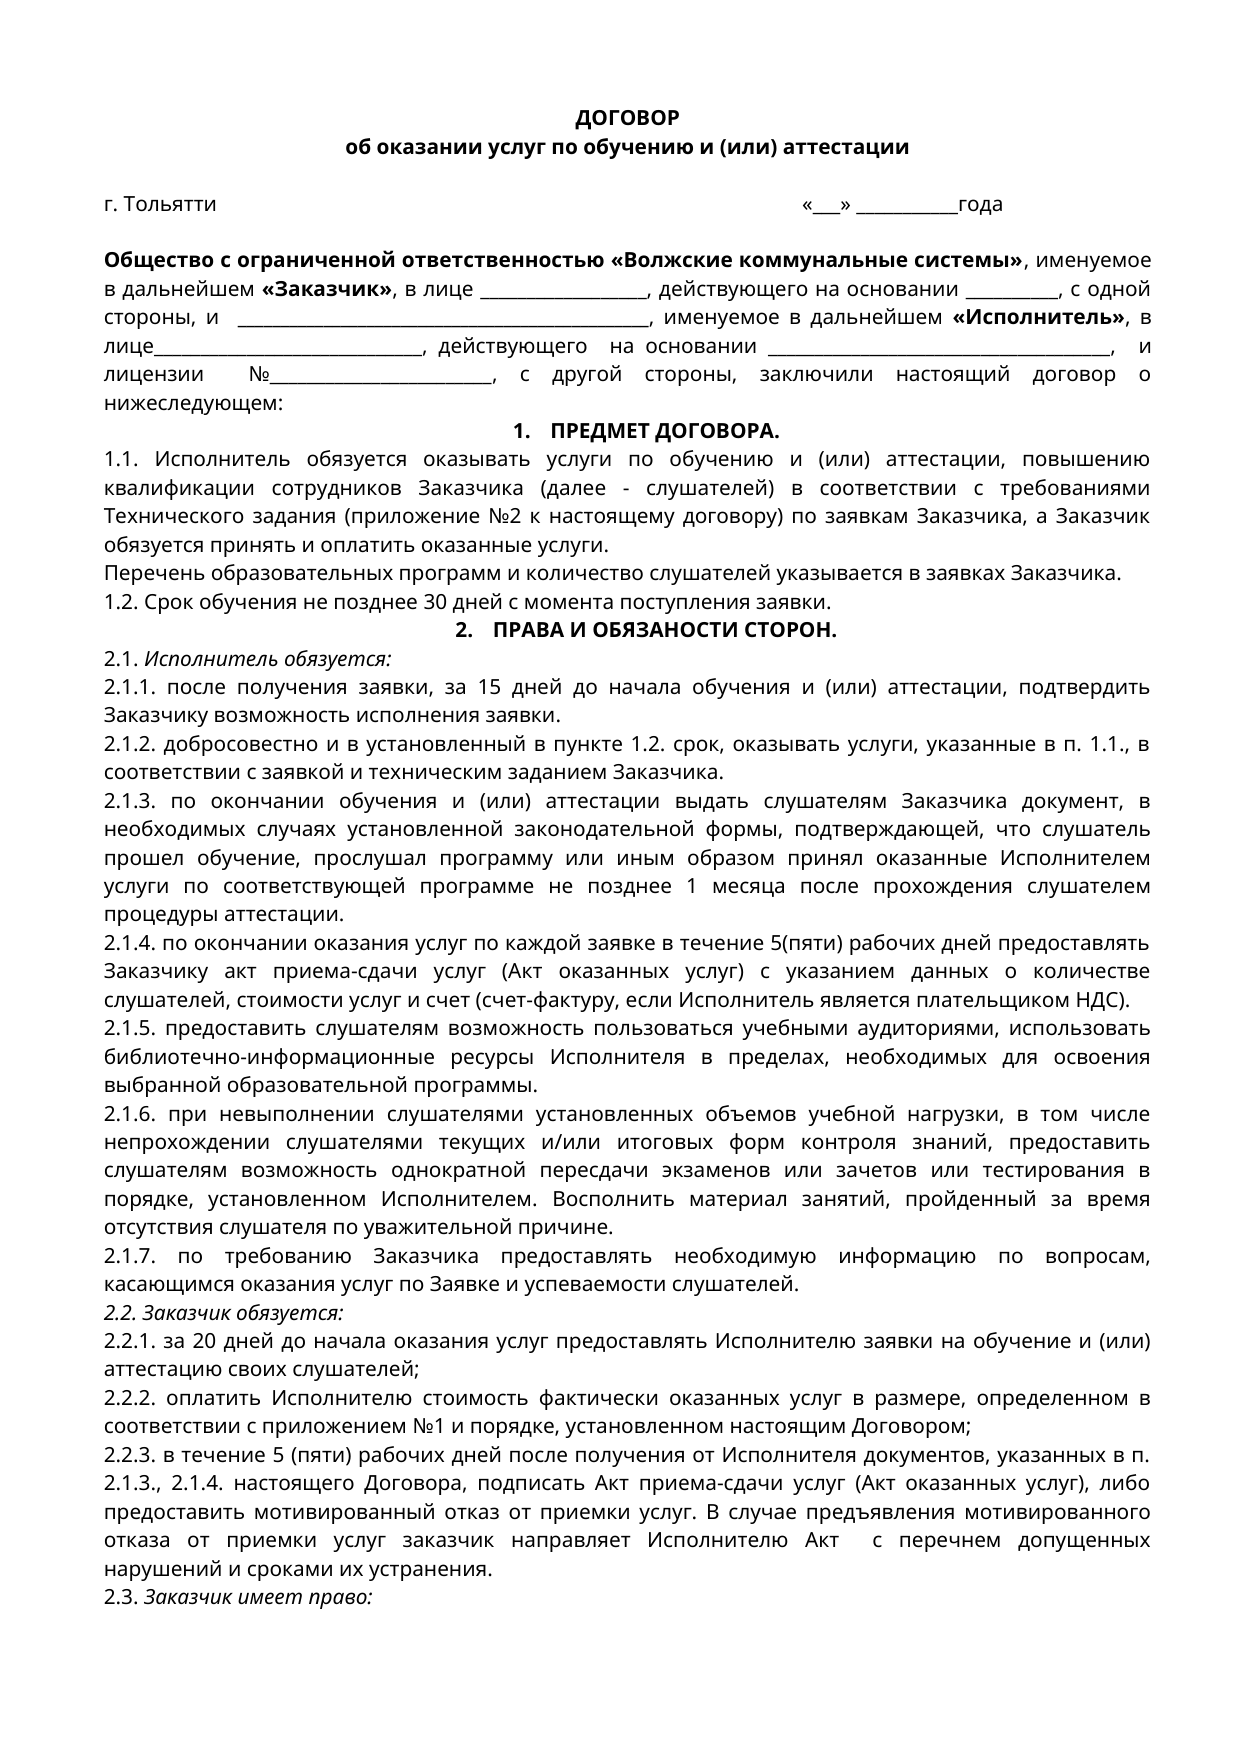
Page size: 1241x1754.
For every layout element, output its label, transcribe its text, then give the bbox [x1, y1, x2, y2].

text 2.2.1. за 20 дней до начала оказания услуг предоставлять Исполнителю заявки на обучение и (или) аттестацию своих слушателей; [103, 1326, 1152, 1383]
text 2.1. Исполнитель обязуется: [103, 644, 1152, 672]
text 1.2. Срок обучения не позднее 30 дней с момента поступления заявки. [103, 587, 1152, 615]
text об оказании услуг по обучению и (или) аттестации [103, 132, 1152, 160]
text 2.2.3. в течение 5 (пяти) рабочих дней после получения от Исполнителя документов, указанных в п. 2.1.3., 2.1.4. настоящего Договора, подписать Акт приема-сдачи услуг (Акт оказанных услуг), либо предоставить мотивированный отказ от приемки услуг. В случае предъявления мотивированного отказа от приемки услуг заказчик направляет Исполнителю Акт с перечнем допущенных нарушений и сроками их устранения. [103, 1440, 1152, 1582]
text 2.3. Заказчик имеет право: [103, 1582, 1152, 1611]
list ПРАВА И ОБЯЗАНОСТИ СТОРОН. [141, 615, 1152, 644]
text 2.1.2. добросовестно и в установленный в пункте 1.2. срок, оказывать услуги, указанные в п. 1.1., в соответствии с заявкой и техническим заданием Заказчика. [103, 729, 1152, 786]
text Общество с ограниченной ответственностью «Волжские коммунальные системы», именуемое в дальнейшем «Заказчик», в лице __________________, действующего на основании __________, с одной стороны, и ________________________________________________, именуемое в дальнейшем «Исполнитель», в лице_____________________________, действующего на основании _____________________________________, и лицензии №________________________, с другой стороны, заключили настоящий договор о нижеследующем: [103, 246, 1152, 416]
text 2.2. Заказчик обязуется: [103, 1298, 1152, 1326]
text 2.2.2. оплатить Исполнителю стоимость фактически оказанных услуг в размере, определенном в соответствии с приложением №1 и порядке, установленном настоящим Договором; [103, 1383, 1152, 1440]
text 1.1. Исполнитель обязуется оказывать услуги по обучению и (или) аттестации, повышению квалификации сотрудников Заказчика (далее - слушателей) в соответствии с требованиями Технического задания (приложение №2 к настоящему договору) по заявкам Заказчика, а Заказчик обязуется принять и оплатить оказанные услуги. [103, 444, 1152, 558]
text 2.1.7. по требованию Заказчика предоставлять необходимую информацию по вопросам, касающимся оказания услуг по Заявке и успеваемости слушателей. [103, 1241, 1152, 1298]
text 2.1.4. по окончании оказания услуг по каждой заявке в течение 5(пяти) рабочих дней предоставлять Заказчику акт приема-сдачи услуг (Акт оказанных услуг) с указанием данных о количестве слушателей, стоимости услуг и счет (счет-фактуру, если Исполнитель является плательщиком НДС). [103, 928, 1152, 1013]
text ДОГОВОР [103, 103, 1152, 132]
list ПРЕДМЕТ ДОГОВОРА. [141, 416, 1152, 444]
text Перечень образовательных программ и количество слушателей указывается в заявках Заказчика. [103, 558, 1152, 587]
text 2.1.3. по окончании обучения и (или) аттестации выдать слушателям Заказчика документ, в необходимых случаях установленной законодательной формы, подтверждающей, что слушатель прошел обучение, прослушал программу или иным образом принял оказанные Исполнителем услуги по соответствующей программе не позднее 1 месяца после прохождения слушателем процедуры аттестации. [103, 786, 1152, 928]
text г. Тольятти «___» ___________года [103, 189, 1152, 217]
text 2.1.5. предоставить слушателям возможность пользоваться учебными аудиториями, использовать библиотечно-информационные ресурсы Исполнителя в пределах, необходимых для освоения выбранной образовательной программы. [103, 1013, 1152, 1099]
text 2.1.1. после получения заявки, за 15 дней до начала обучения и (или) аттестации, подтвердить Заказчику возможность исполнения заявки. [103, 672, 1152, 729]
text 2.1.6. при невыполнении слушателями установленных объемов учебной нагрузки, в том числе непрохождении слушателями текущих и/или итоговых форм контроля знаний, предоставить слушателям возможность однократной пересдачи экзаменов или зачетов или тестирования в порядке, установленном Исполнителем. Восполнить материал занятий, пройденный за время отсутствия слушателя по уважительной причине. [103, 1099, 1152, 1241]
